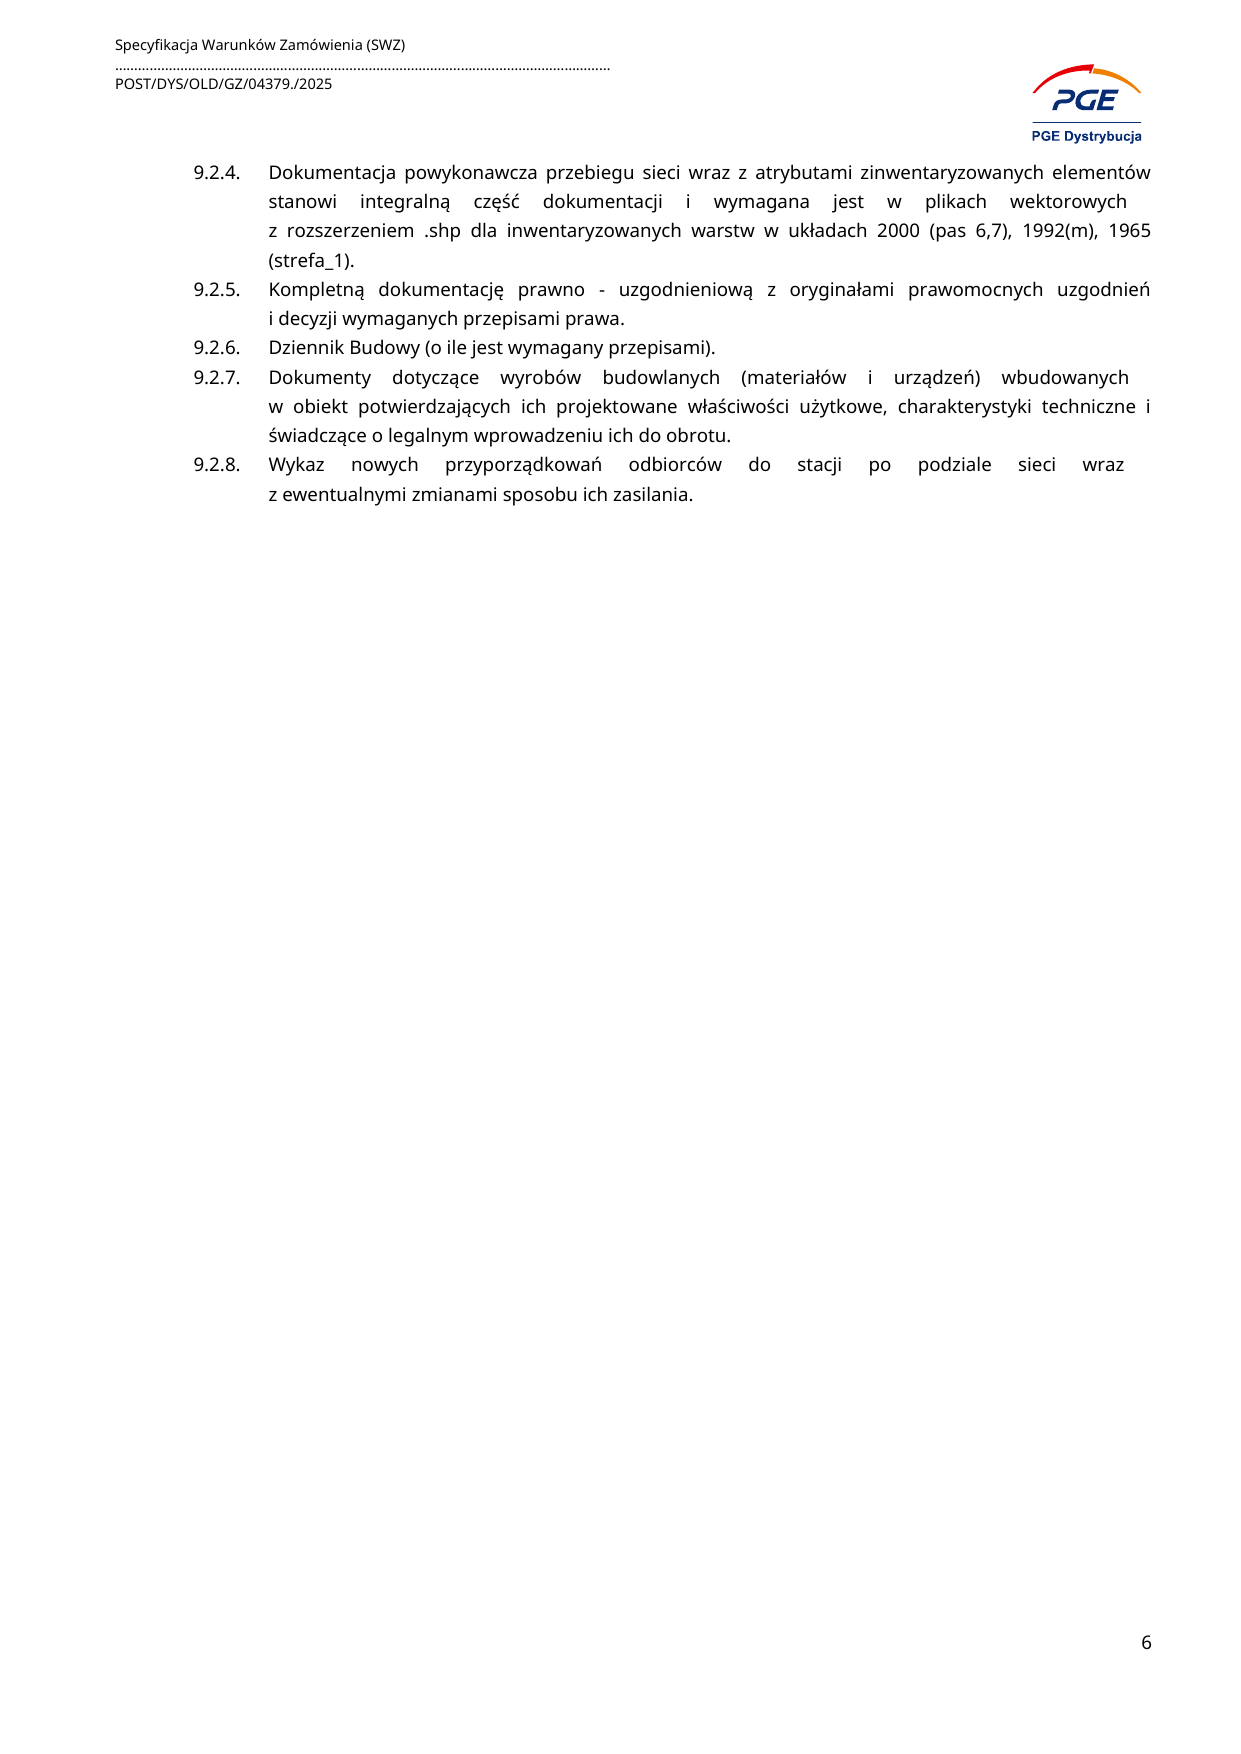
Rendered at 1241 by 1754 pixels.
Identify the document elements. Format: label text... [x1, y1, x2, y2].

list Kompletną dokumentację prawno - uzgodnieniową z oryginałami prawomocnych uzgodnień i decyzji wymaganych przepisami prawa. [193, 276, 1152, 331]
list Dokumenty dotyczące wyrobów budowlanych (materiałów i urządzeń) wbudowanych w obiekt potwierdzających ich projektowane właściwości użytkowe, charakterystyki techniczne i świadczące o legalnym wprowadzeniu ich do obrotu. [193, 364, 1152, 448]
list Dziennik Budowy (o ile jest wymagany przepisami). [193, 335, 1152, 360]
list Wykaz nowych przyporządkowań odbiorców do stacji po podziale sieci wraz z ewentualnymi zmianami sposobu ich zasilania. [193, 452, 1152, 507]
list Dokumentacja powykonawcza przebiegu sieci wraz z atrybutami zinwentaryzowanych elementów stanowi integralną część dokumentacji i wymagana jest w plikach wektorowych z rozszerzeniem .shp dla inwentaryzowanych warstw w układach 2000 (pas 6,7), 1992(m), 1965 (strefa_1). [193, 159, 1152, 272]
